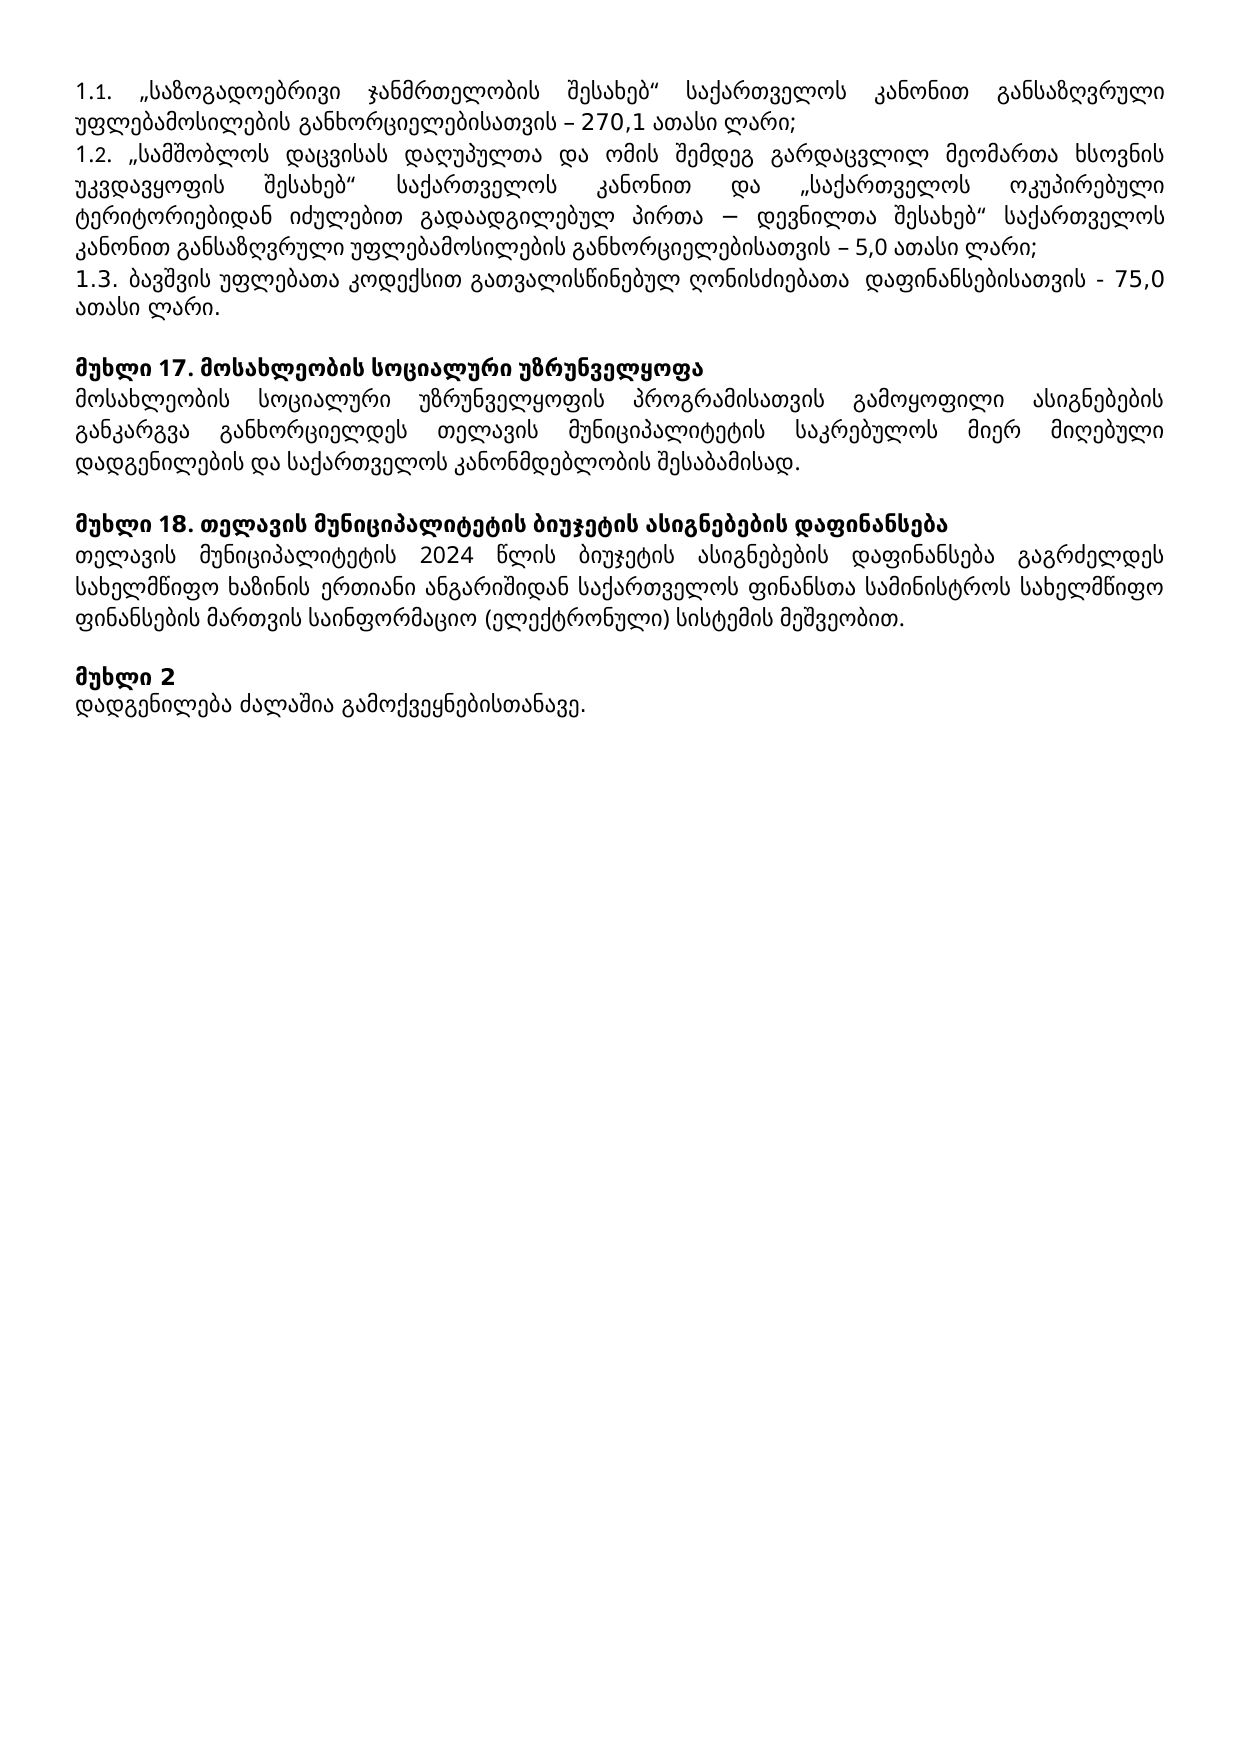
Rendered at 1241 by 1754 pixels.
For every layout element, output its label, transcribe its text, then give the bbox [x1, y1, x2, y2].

text თელავის მუნიციპალიტეტის 2024 წლის ბიუჯეტის ასიგნებების დაფინანსება გაგრძელდეს სახელმწიფო ხაზინის ერთიანი ანგარიშიდან საქართველოს ფინანსთა სამინისტროს სახელმწიფო ფინანსების მართვის საინფორმაციო (ელექტრონული) სისტემის მეშვეობით. [75, 539, 1165, 633]
text მუხლი 18. თელავის მუნიციპალიტეტის ბიუჯეტის ასიგნებების დაფინანსება [75, 508, 1165, 539]
text მუხლი 2 [75, 664, 1165, 691]
text 1.2. „სამშობლოს დაცვისას დაღუპულთა და ომის შემდეგ გარდაცვლილ მეომართა ხსოვნის უკვდავყოფის შესახებ“ საქართველოს კანონით და „საქართველოს ოკუპირებული ტერიტორიებიდან იძულებით გადაადგილებულ პირთა − დევნილთა შესახებ“ საქართველოს კანონით განსაზღვრული უფლებამოსილების განხორციელებისათვის – 5,0 ათასი ლარი; [75, 137, 1165, 262]
text დადგენილება ძალაშია გამოქვეყნებისთანავე. [75, 691, 1162, 717]
text მუხლი 17. მოსახლეობის სოციალური უზრუნველყოფა [75, 352, 1165, 383]
text 1.1. „საზოგადოებრივი ჯანმრთელობის შესახებ“ საქართველოს კანონით განსაზღვრული უფლებამოსილების განხორციელებისათვის – 270,1 ათასი ლარი; [75, 75, 1165, 137]
text მოსახლეობის სოციალური უზრუნველყოფის პროგრამისათვის გამოყოფილი ასიგნებების განკარგვა განხორციელდეს თელავის მუნიციპალიტეტის საკრებულოს მიერ მიღებული დადგენილების და საქართველოს კანონმდებლობის შესაბამისად. [75, 383, 1165, 477]
text 1.3. ბავშვის უფლებათა კოდექსით გათვალისწინებულ ღონისძიებათა დაფინანსებისათვის - 75,0 ათასი ლარი. [75, 262, 1165, 320]
